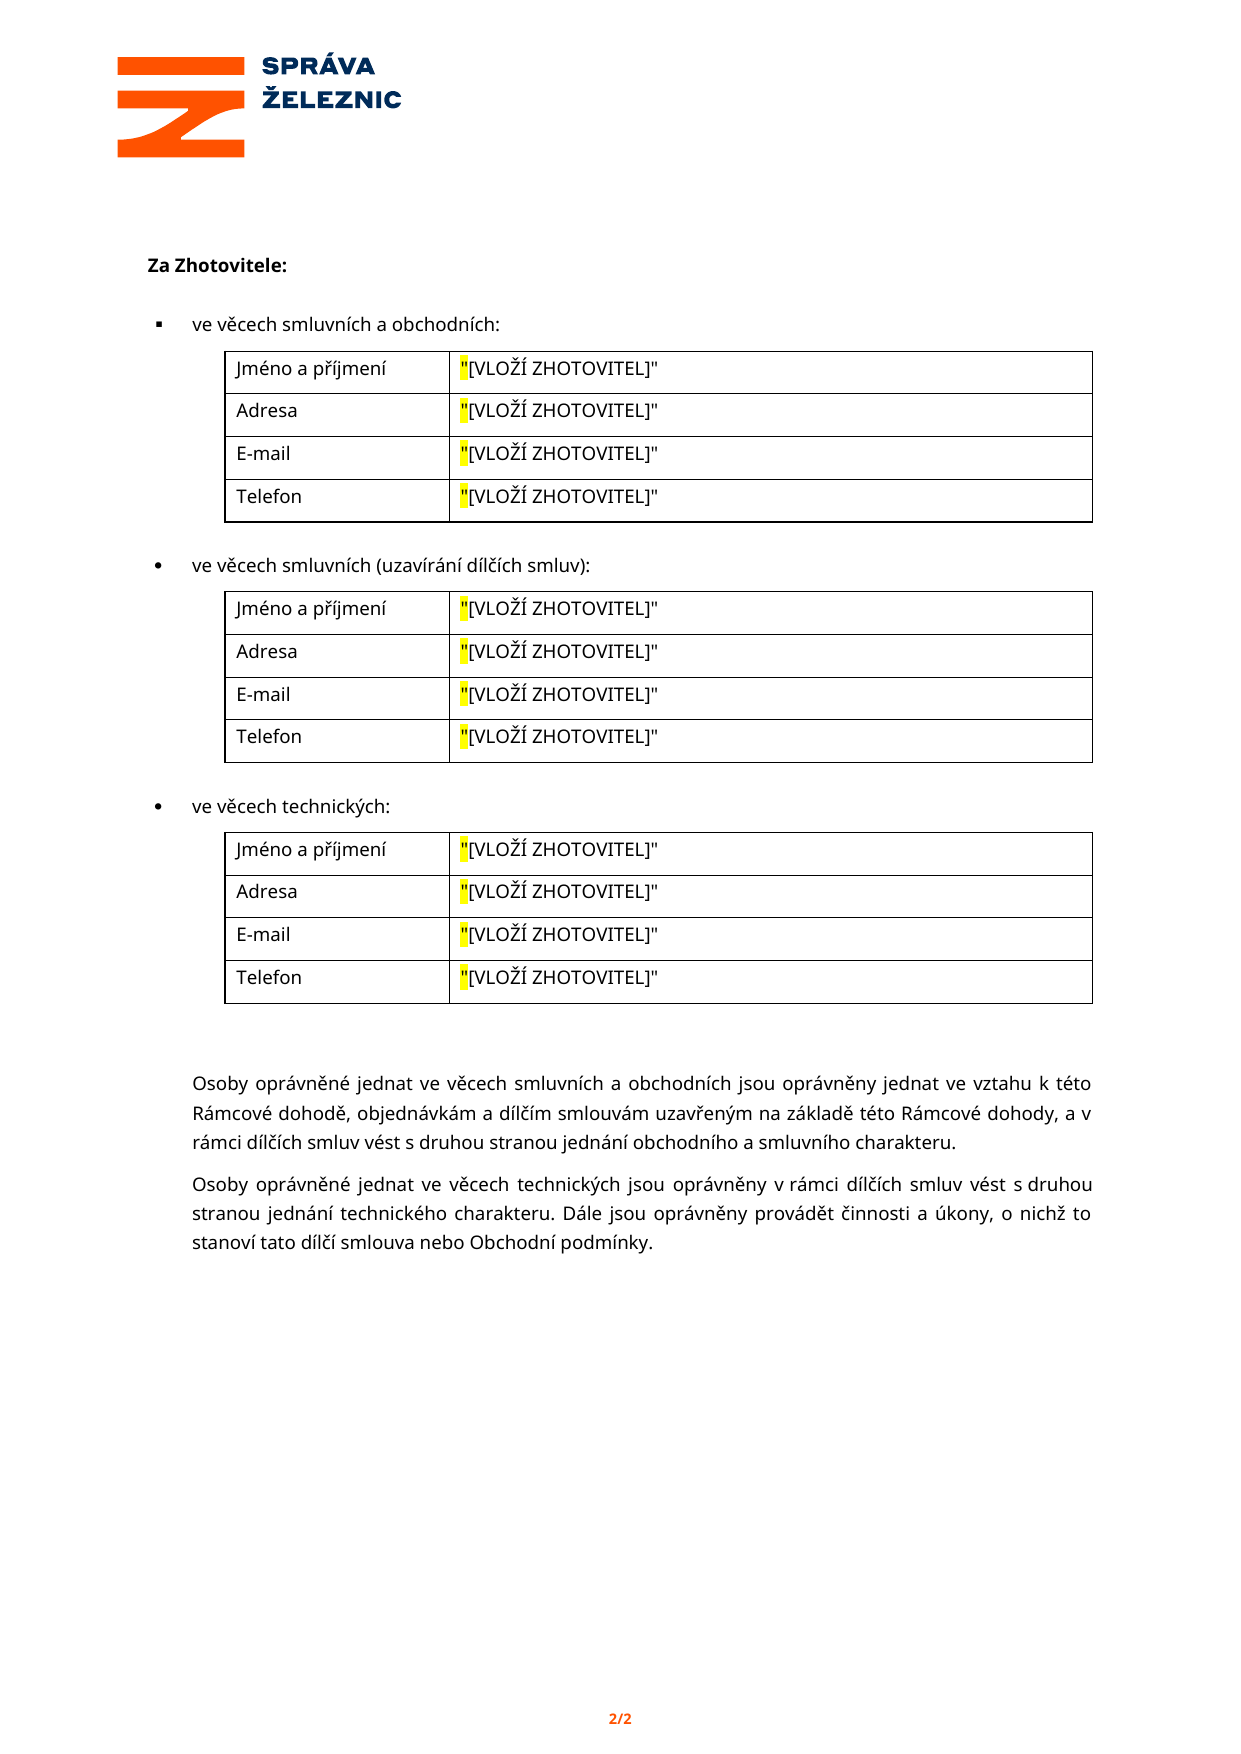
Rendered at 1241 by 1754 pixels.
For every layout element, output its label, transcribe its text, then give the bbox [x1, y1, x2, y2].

text Za Zhotovitele: [148, 253, 1093, 278]
table_cell Telefon [226, 480, 449, 521]
table_header [450, 352, 1092, 393]
table_cell [450, 480, 1092, 521]
list ve věcech smluvních (uzavírání dílčích smluv): [155, 547, 1093, 579]
table_cell E-mail [226, 678, 449, 719]
table_cell E-mail [226, 437, 449, 479]
table_cell Adresa [226, 635, 449, 677]
table_cell Adresa [226, 876, 449, 917]
table_cell [450, 437, 1092, 479]
table_header [450, 592, 1092, 634]
table_cell [450, 961, 1092, 1003]
text Osoby oprávněné jednat ve věcech smluvních a obchodních jsou oprávněny jednat ve vztahu k této Rámcové dohodě, objednávkám a dílčím smlouvám uzavřeným na základě této Rámcové dohody, a v rámci dílčích smluv vést s druhou stranou jednání obchodního a smluvního charakteru. [192, 1071, 1093, 1154]
table_cell [450, 876, 1092, 917]
table_header Jméno a příjmení [226, 592, 449, 634]
table_cell [450, 635, 1092, 677]
table_cell Telefon [226, 961, 449, 1003]
table_cell E-mail [226, 918, 449, 960]
text Osoby oprávněné jednat ve věcech technických jsou oprávněny v rámci dílčích smluv vést s druhou stranou jednání technického charakteru. Dále jsou oprávněny provádět činnosti a úkony, o nichž to stanoví tato dílčí smlouva nebo Obchodní podmínky. [192, 1171, 1093, 1255]
list ve věcech technických: [155, 788, 1093, 819]
table_cell [450, 394, 1092, 436]
table_cell [450, 678, 1092, 719]
table_cell [450, 918, 1092, 960]
table_header Jméno a příjmení [226, 352, 449, 393]
list ve věcech smluvních a obchodních: [154, 307, 1093, 338]
table_cell [450, 720, 1092, 762]
table_header [450, 833, 1092, 874]
table_cell Adresa [226, 394, 449, 436]
table_header Jméno a příjmení [226, 833, 449, 874]
table_cell Telefon [226, 720, 449, 762]
